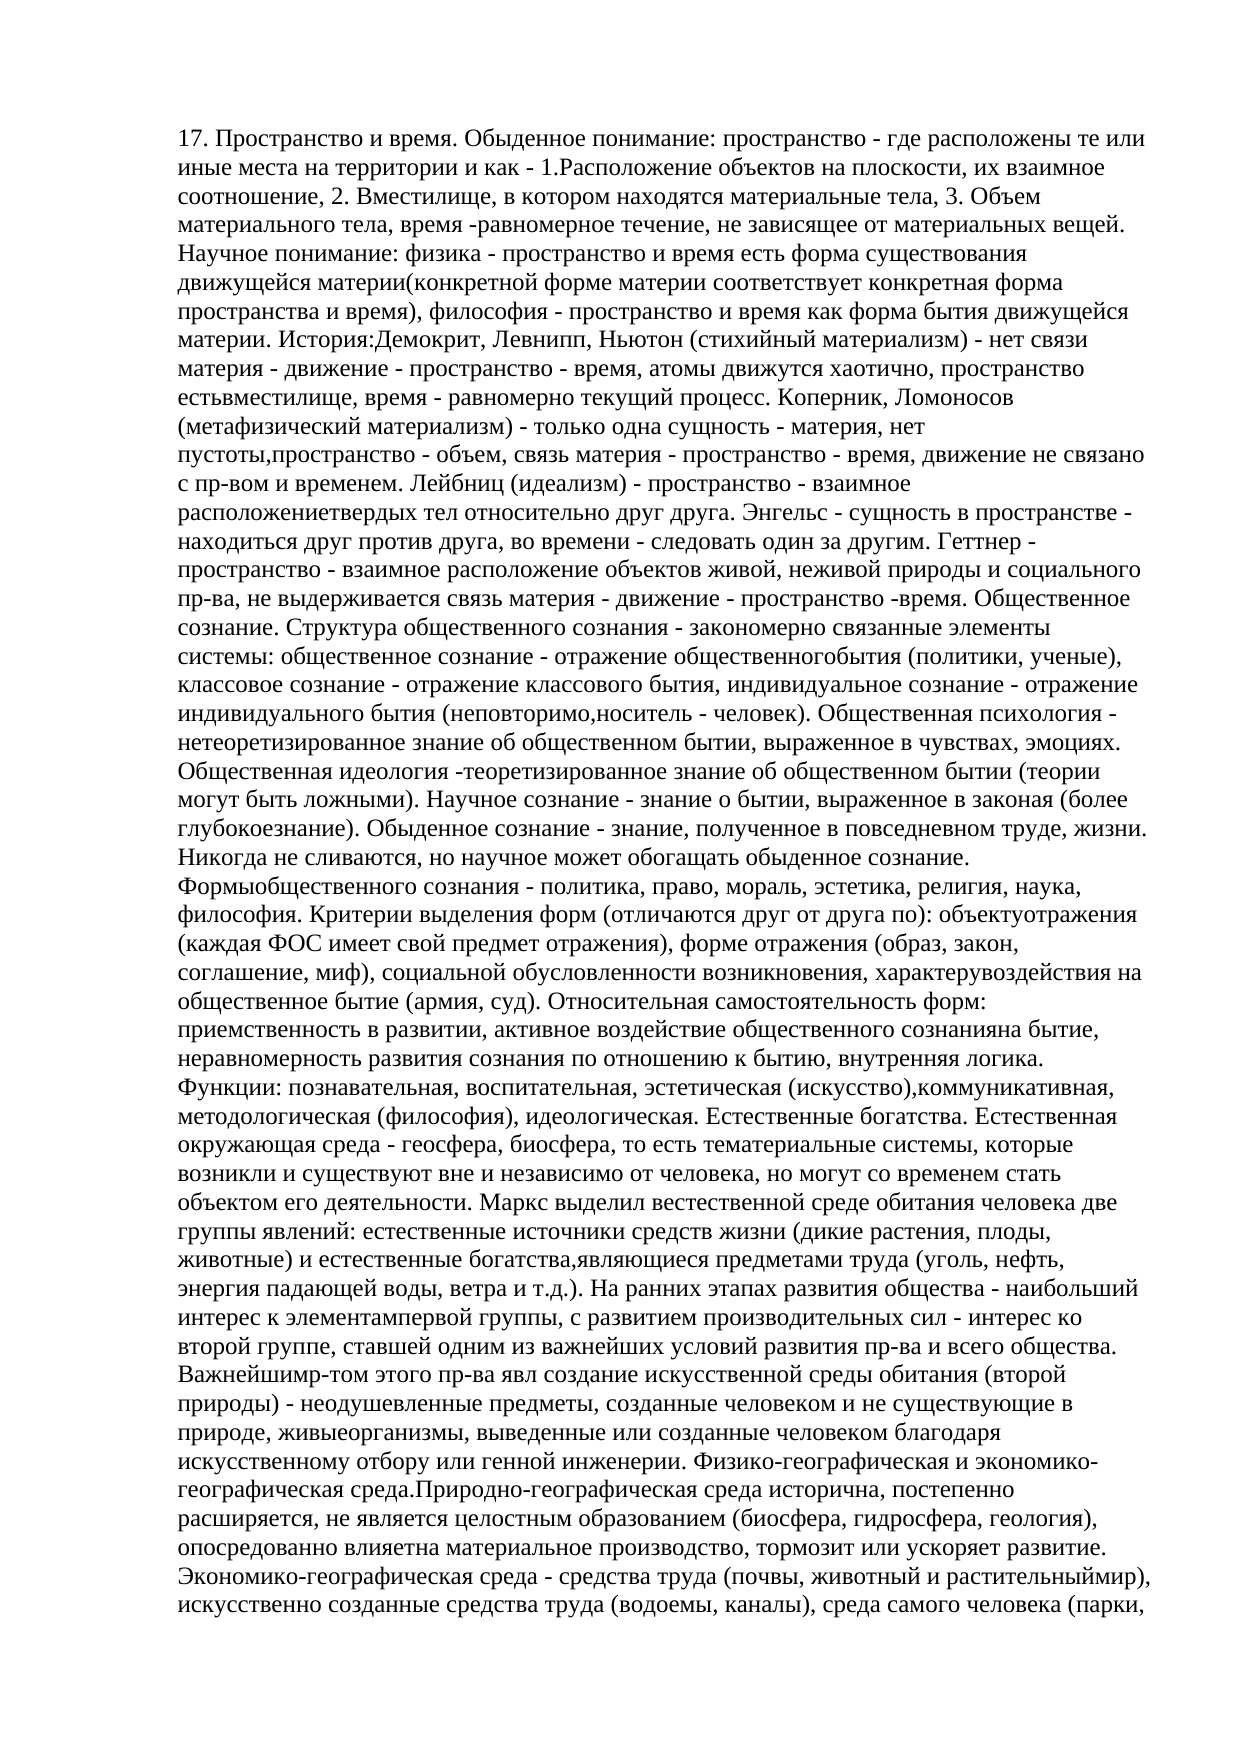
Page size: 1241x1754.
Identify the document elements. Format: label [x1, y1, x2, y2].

text [177, 123, 1152, 1618]
